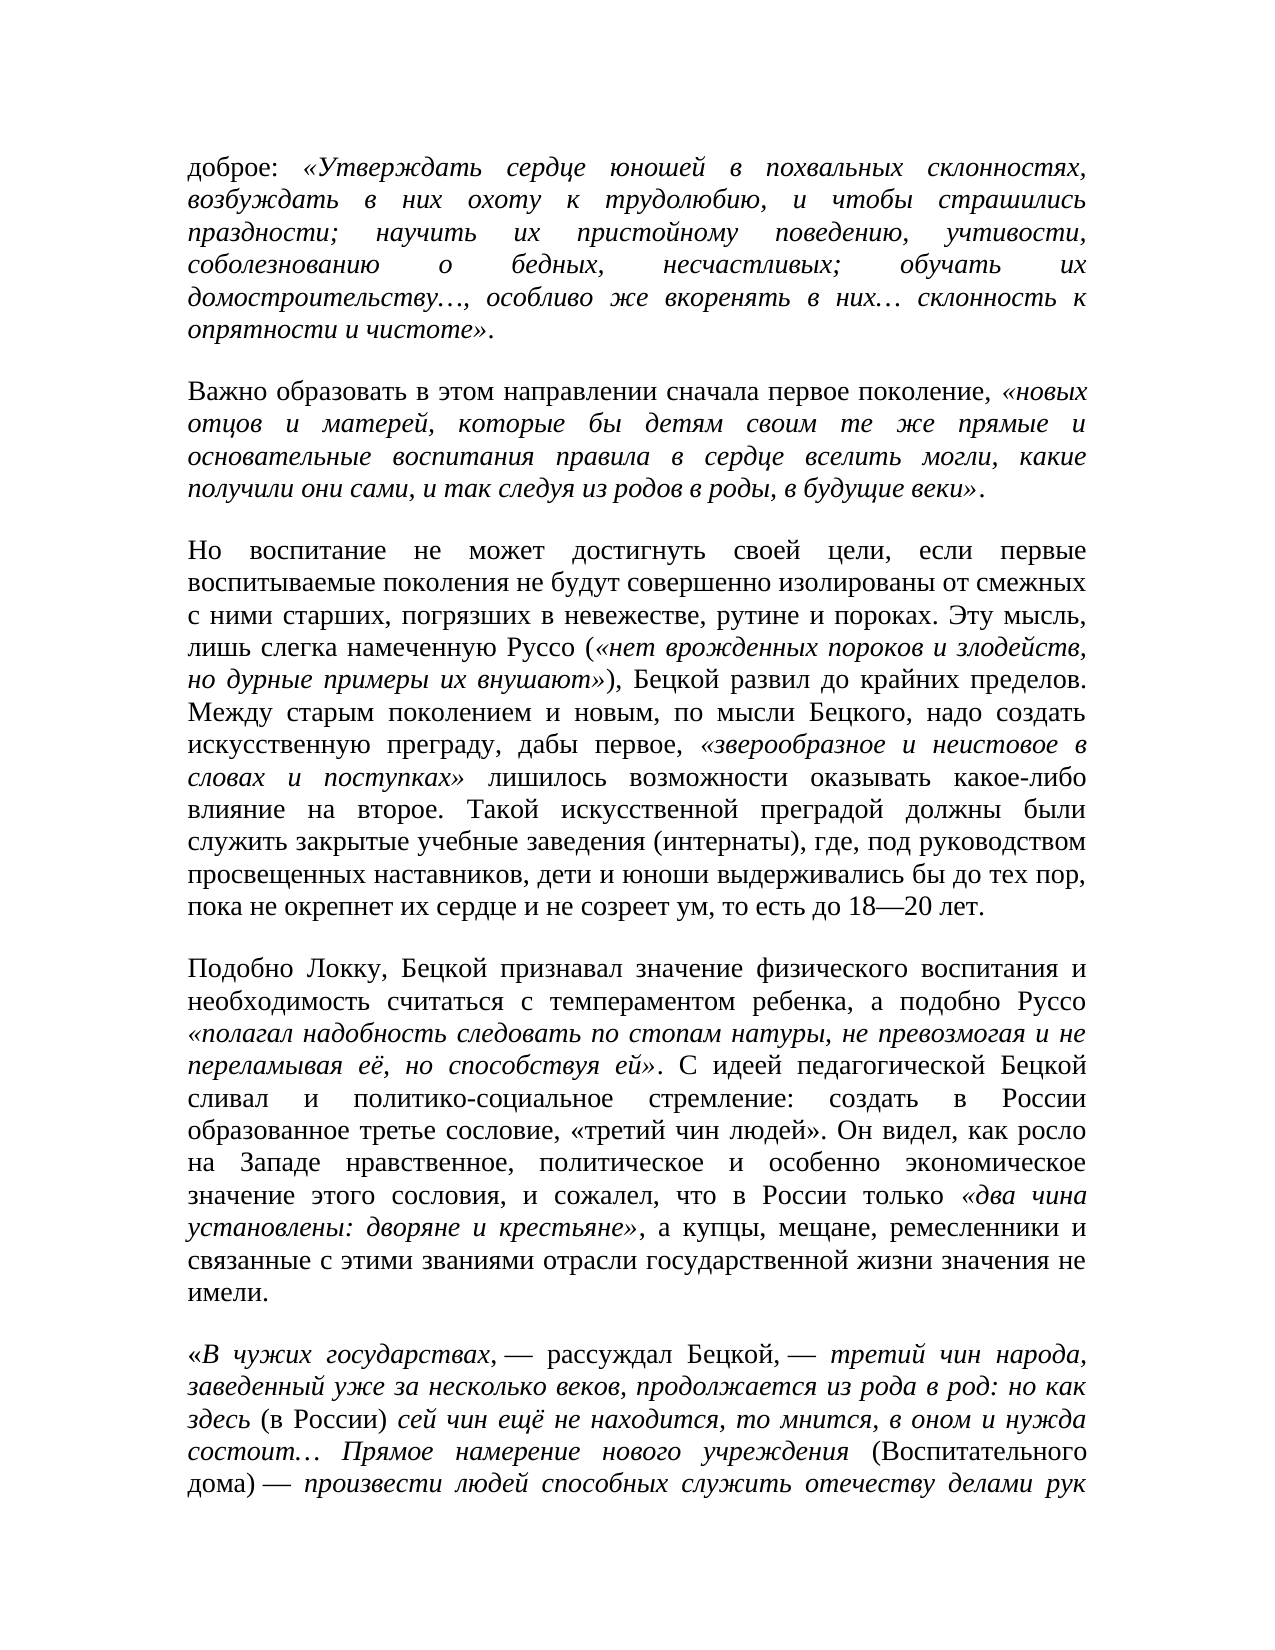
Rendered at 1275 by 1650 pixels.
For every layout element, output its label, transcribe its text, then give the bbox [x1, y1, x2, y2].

text Но воспитание не может достигнуть своей цели, если первые воспитываемые поколения не будут совершенно изолированы от смежных с ними старших, погрязших в невежестве, рутине и пороках. Эту мысль, лишь слегка намеченную Руссо («нет врожденных пороков и злодейств, но дурные примеры их внушают»), Бецкой развил до крайних пределов. Между старым поколением и новым, по мысли Бецкого, надо создать искусственную преграду, дабы первое, «зверообразное и неистовое в словах и поступках» лишилось возможности оказывать какое-либо влияние на второе. Такой искусственной преградой должны были служить закрытые учебные заведения (интернаты), где, под руководством просвещенных наставников, дети и юноши выдерживались бы до тех пор, пока не окрепнет их сердце и не созреет ум, то есть до 18—20 лет. [187, 533, 1087, 922]
text Подобно Локку, Бецкой признавал значение физического воспитания и необходимость считаться с темпераментом ребенка, а подобно Руссо «полагал надобность следовать по стопам натуры, не превозмогая и не переламывая её, но способствуя ей». С идеей педагогической Бецкой сливал и политико-социальное стремление: создать в России образованное третье сословие, «третий чин людей». Он видел, как росло на Западе нравственное, политическое и особенно экономическое значение этого сословия, и сожалел, что в России только «два чина установлены: дворяне и крестьяне», а купцы, мещане, ремесленники и связанные с этими званиями отрасли государственной жизни значения не имели. [187, 951, 1087, 1307]
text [187, 150, 1087, 344]
text Важно образовать в этом направлении сначала первое поколение, «новых отцов и матерей, которые бы детям своим те же прямые и основательные воспитания правила в сердце вселить могли, какие получили они сами, и так следуя из родов в роды, в будущие веки». [187, 374, 1087, 503]
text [187, 1337, 1087, 1499]
